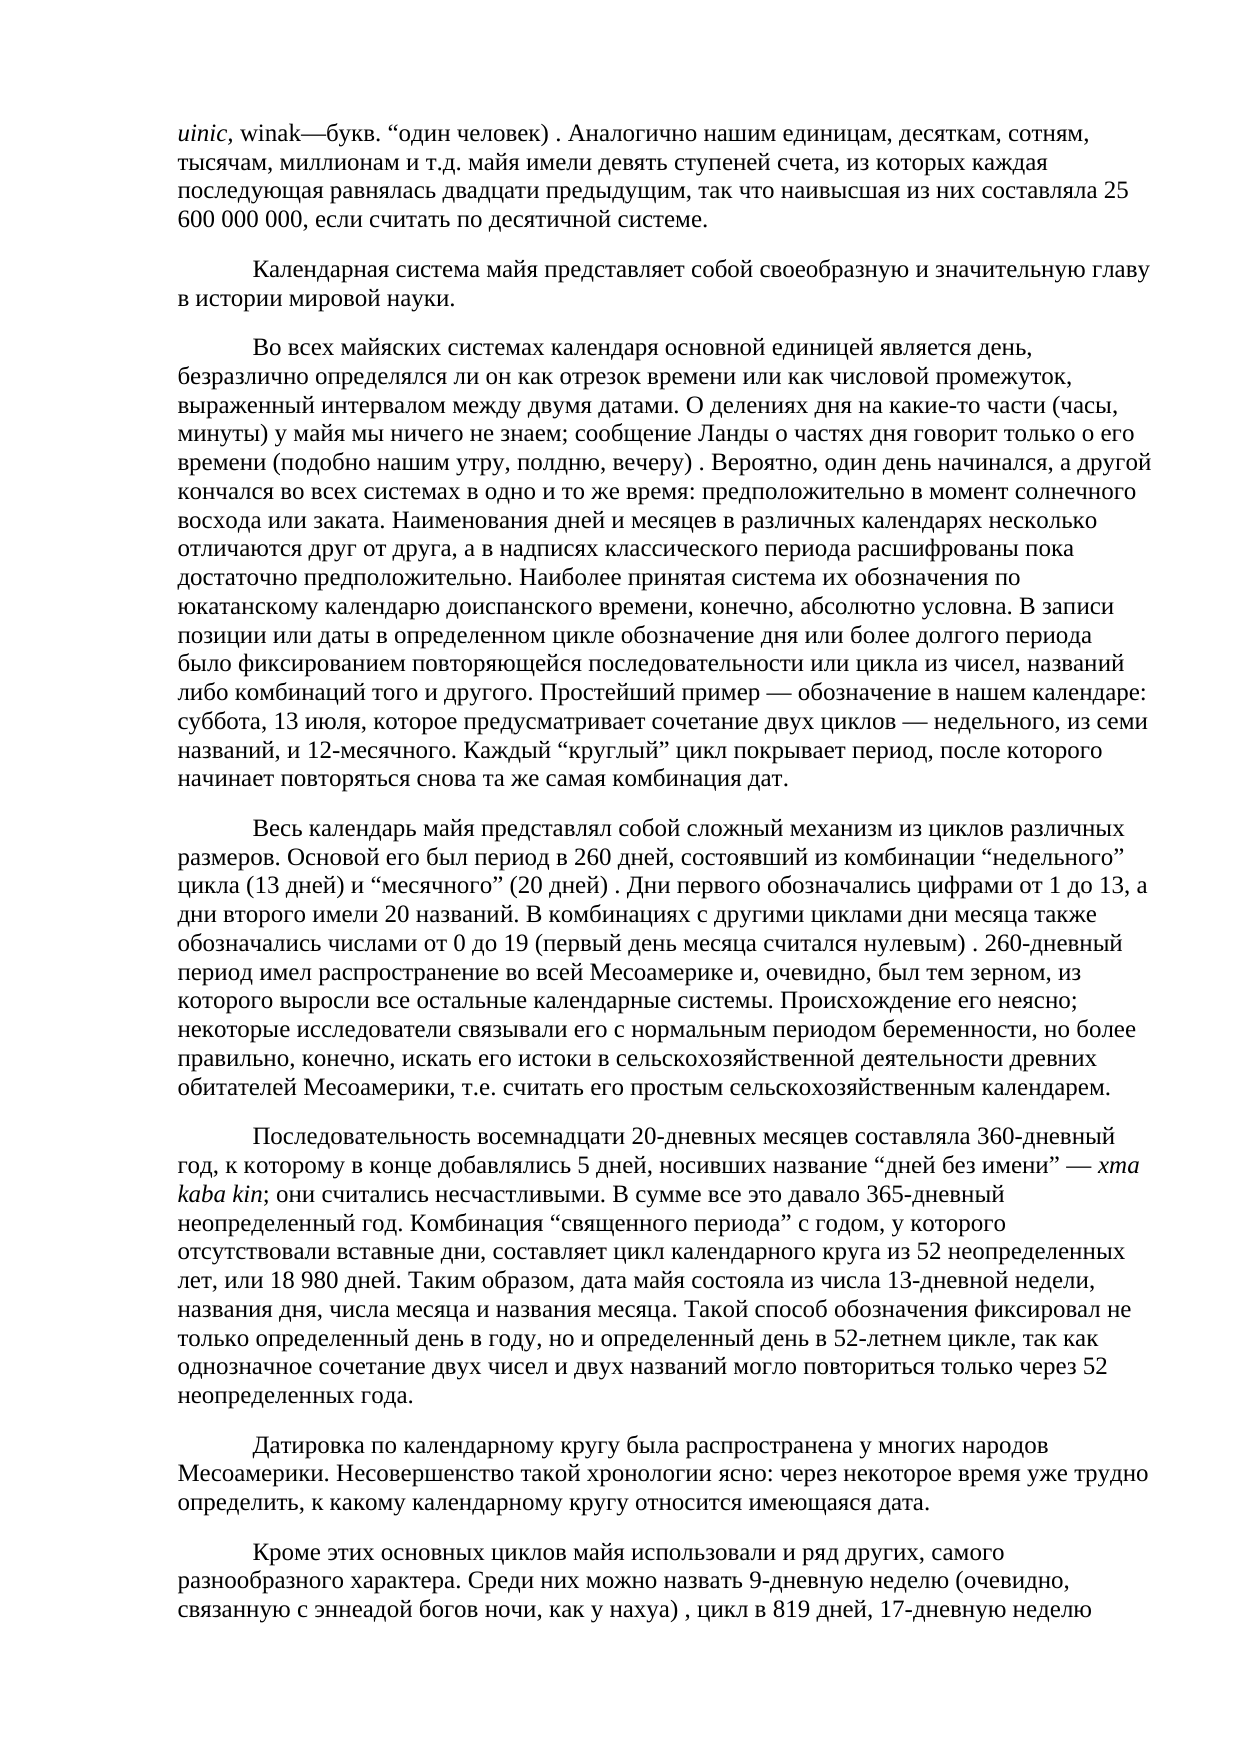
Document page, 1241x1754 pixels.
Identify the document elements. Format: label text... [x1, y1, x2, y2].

text Датировка по календарному кругу была распространена у многих народов Месоамерики. Несовершенство такой хронологии ясно: через некоторое время уже трудно определить, к какому календарному кругу относится имеющаяся дата. [177, 1430, 1152, 1516]
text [177, 1537, 1152, 1623]
text Календарная система майя представляет собой своеобразную и значительную главу в истории мировой науки. [177, 254, 1152, 311]
text Во всех майяских системах календаря основной единицей является день, безразлично определялся ли он как отрезок времени или как числовой промежуток, выраженный интервалом между двумя датами. О делениях дня на какие-то части (часы, минуты) у майя мы ничего не знаем; сообщение Ланды о частях дня говорит только о его времени (подобно нашим утру, полдню, вечеру) . Вероятно, один день начинался, а другой кончался во всех системах в одно и то же время: предположительно в момент солнечного восхода или заката. Наименования дней и месяцев в различных календарях несколько отличаются друг от друга, а в надписях классического периода расшифрованы пока достаточно предположительно. Наиболее принятая система их обозначения по юкатанскому календарю доиспанского времени, конечно, абсолютно условна. В записи позиции или даты в определенном цикле обозначение дня или более долгого периода было фиксированием повторяющейся последовательности или цикла из чисел, названий либо комбинаций того и другого. Простейший пример — обозначение в нашем календаре: суббота, 13 июля, которое предусматривает сочетание двух циклов — недельного, из семи названий, и 12-месячного. Каждый “круглый” цикл покрывает период, после которого начинает повторяться снова та же самая комбинация дат. [177, 332, 1152, 792]
text Весь календарь майя представлял собой сложный механизм из циклов различных размеров. Основой его был период в 260 дней, состоявший из комбинации “недельного” цикла (13 дней) и “месячного” (20 дней) . Дни первого обозначались цифрами от 1 до 13, а дни второго имели 20 названий. В комбинациях с другими циклами дни месяца также обозначались числами от 0 до 19 (первый день месяца считался нулевым) . 260-дневный период имел распространение во всей Месоамерике и, очевидно, был тем зерном, из которого выросли все остальные календарные системы. Происхождение его неясно; некоторые исследователи связывали его с нормальным периодом беременности, но более правильно, конечно, искать его истоки в сельскохозяйственной деятельности древних обитателей Месоамерики, т.е. считать его простым сельскохозяйственным календарем. [177, 813, 1152, 1101]
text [177, 118, 1152, 233]
text Последовательность восемнадцати 20-дневных месяцев составляла 360-дневный год, к которому в конце добавлялись 5 дней, носивших название “дней без имени” — xma kaba kin; они считались несчастливыми. В сумме все это давало 365-дневный неопределенный год. Комбинация “священного периода” с годом, у которого отсутствовали вставные дни, составляет цикл календарного круга из 52 неопределенных лет, или 18 980 дней. Таким образом, дата майя состояла из числа 13-дневной недели, названия дня, числа месяца и названия месяца. Такой способ обозначения фиксировал не только определенный день в году, но и определенный день в 52-летнем цикле, так как однозначное сочетание двух чисел и двух названий могло повториться только через 52 неопределенных года. [177, 1121, 1152, 1409]
